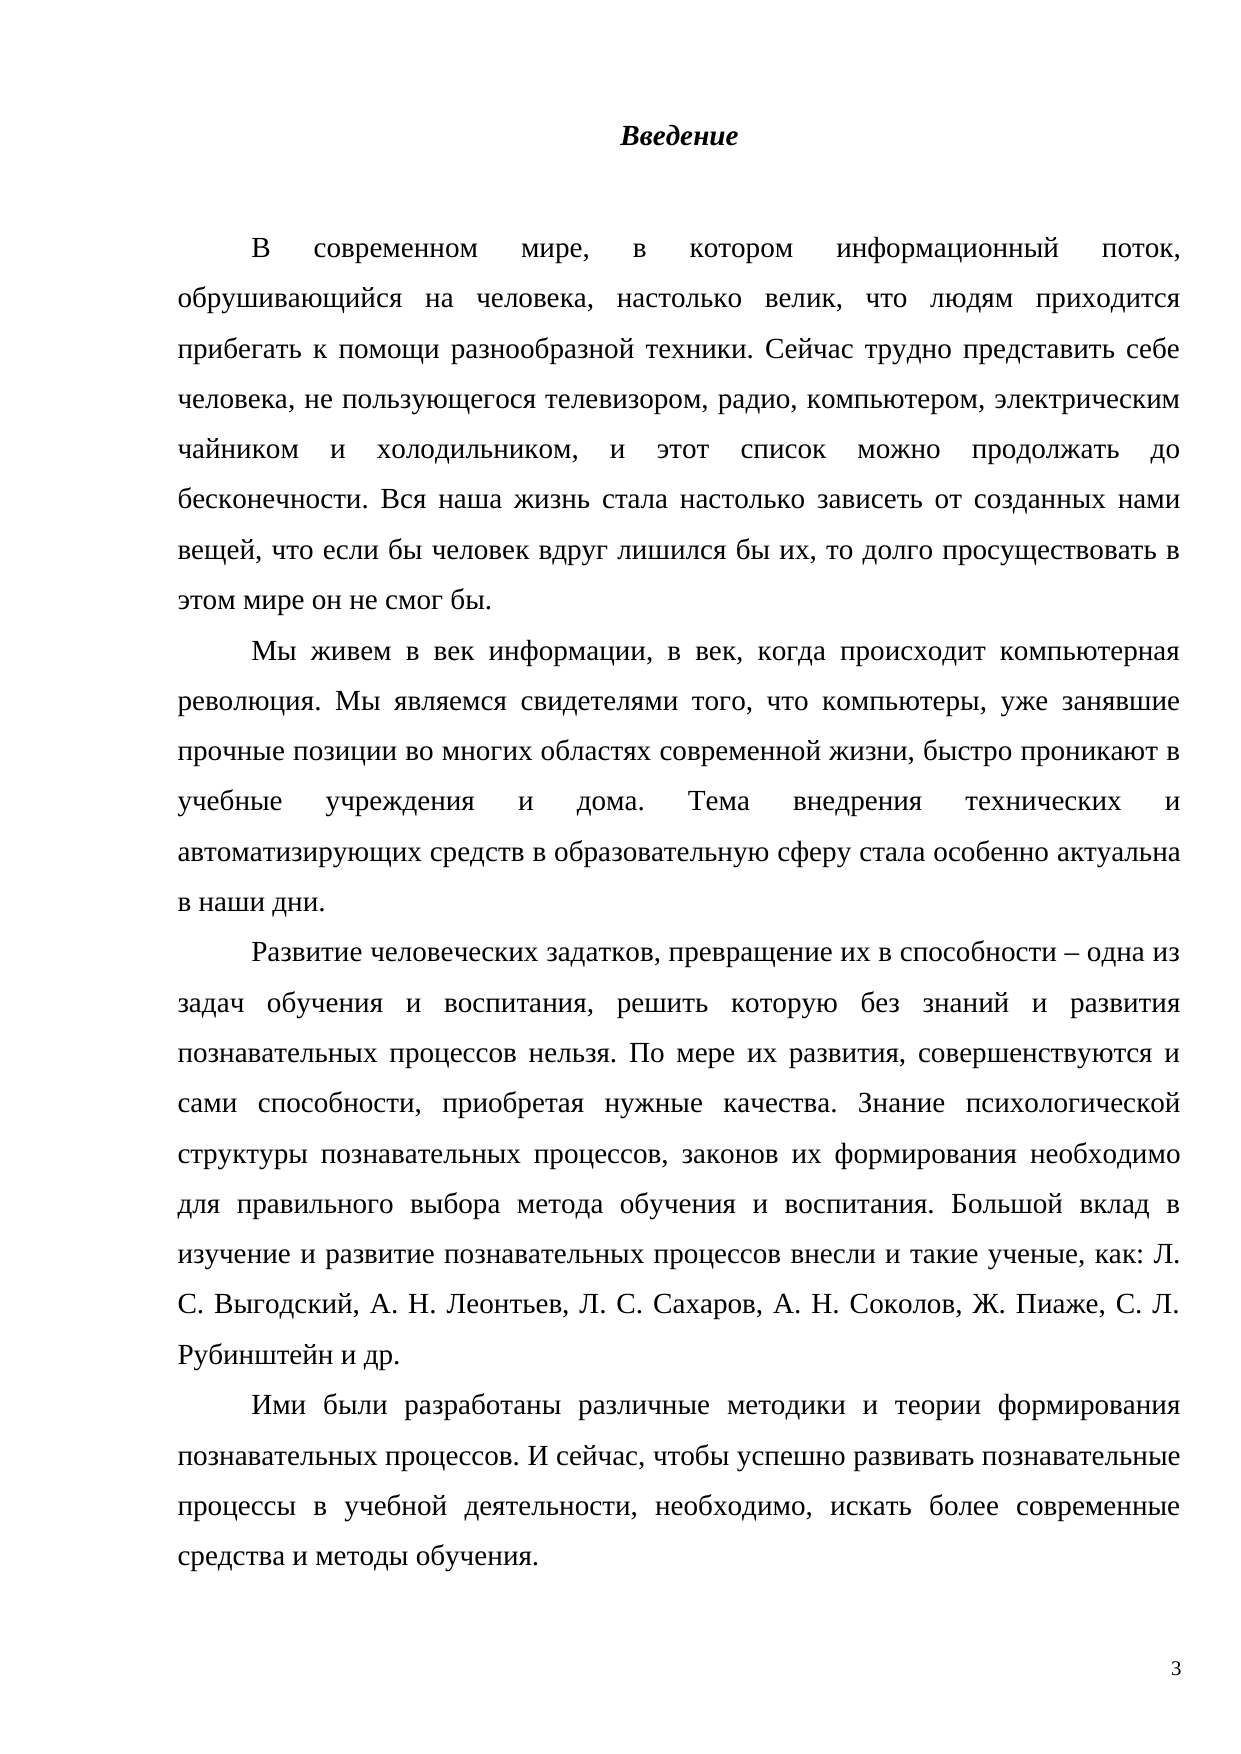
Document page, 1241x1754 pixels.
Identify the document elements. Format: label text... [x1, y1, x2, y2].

text Ими были разработаны различные методики и теории формирования познавательных процессов. И сейчас, чтобы успешно развивать познавательные процессы в учебной деятельности, необходимо, искать более современные средства и методы обучения. [177, 1387, 1181, 1572]
text Мы живем в век информации, в век, когда происходит компьютерная революция. Мы являемся свидетелями того, что компьютеры, уже занявшие прочные позиции во многих областях современной жизни, быстро проникают в учебные учреждения и дома. Тема внедрения технических и автоматизирующих средств в образовательную сферу стала особенно актуальна в наши дни. [177, 633, 1181, 918]
subtitle Введение [177, 118, 1181, 152]
text Развитие человеческих задатков, превращение их в способности – одна из задач обучения и воспитания, решить которую без знаний и развития познавательных процессов нельзя. По мере их развития, совершенствуются и сами способности, приобретая нужные качества. Знание психологической структуры познавательных процессов, законов их формирования необходимо для правильного выбора метода обучения и воспитания. Большой вклад в изучение и развитие познавательных процессов внесли и такие ученые, как: Л. С. Выгодский, А. Н. Леонтьев, Л. С. Сахаров, А. Н. Соколов, Ж. Пиаже, С. Л. Рубинштейн и др. [177, 934, 1181, 1371]
text В современном мире, в котором информационный поток, обрушивающийся на человека, настолько велик, что людям приходится прибегать к помощи разнообразной техники. Сейчас трудно представить себе человека, не пользующегося телевизором, радио, компьютером, электрическим чайником и холодильником, и этот список можно продолжать до бесконечности. Вся наша жизнь стала настолько зависеть от созданных нами вещей, что если бы человек вдруг лишился бы их, то долго просуществовать в этом мире он не смог бы. [177, 230, 1181, 616]
